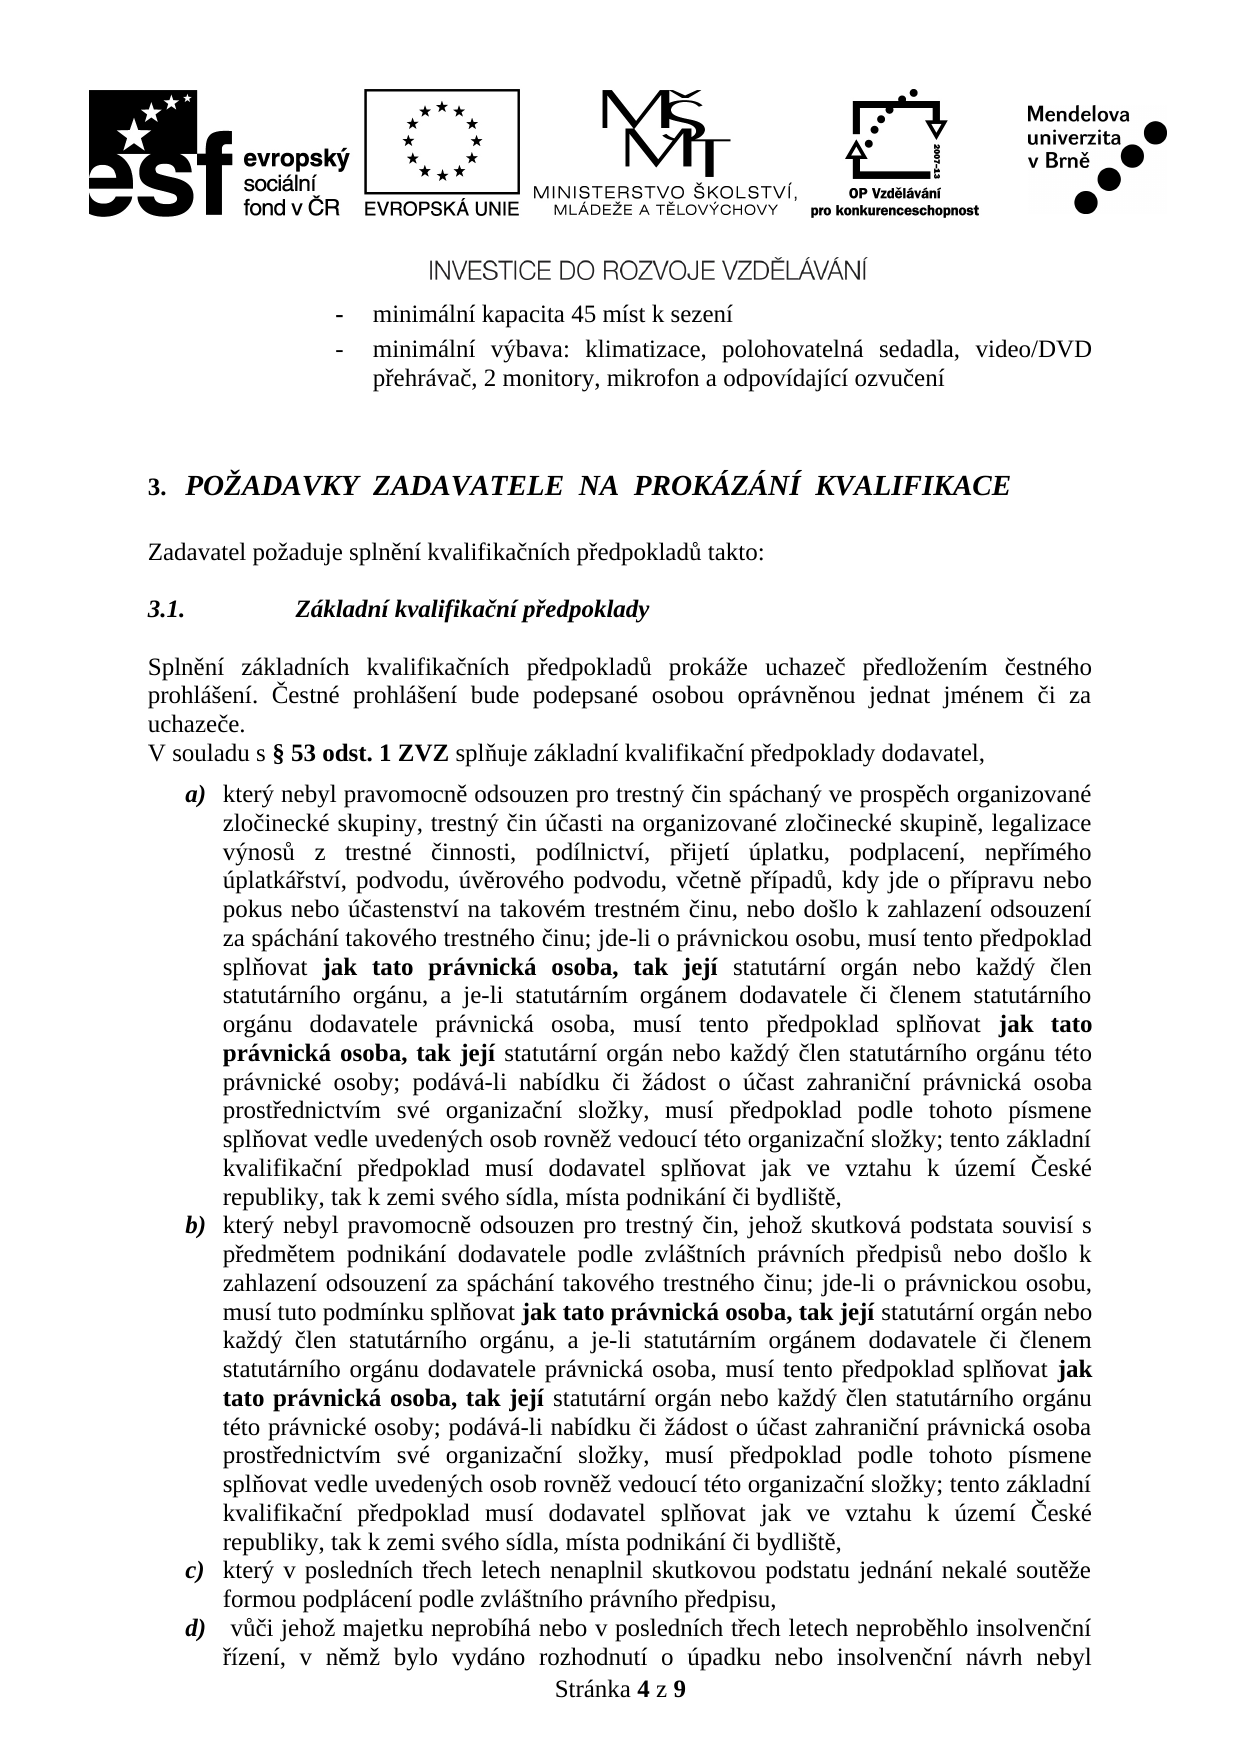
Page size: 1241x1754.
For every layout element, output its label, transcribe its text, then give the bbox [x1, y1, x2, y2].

picture [1028, 105, 1167, 214]
text Splnění základních kvalifikačních předpokladů prokáže uchazeč předložením čestného prohlášení. Čestné prohlášení bude podepsané osobou oprávněnou jednat jménem či za uchazeče. [148, 652, 1092, 738]
list minimální kapacita 45 míst k sezení [335, 299, 1092, 328]
list Základní kvalifikační předpoklady [148, 594, 1092, 623]
picture [428, 255, 870, 281]
list minimální výbava: klimatizace, polohovatelná sedadla, video/DVD přehrávač, 2 monitory, mikrofon a odpovídající ozvučení [335, 334, 1092, 392]
picture [60, 49, 998, 237]
subtitle POŽADAVKY ZADAVATELE NA PROKÁZÁNÍ KVALIFIKACE [148, 468, 1092, 502]
list který nebyl pravomocně odsouzen pro trestný čin, jehož skutková podstata souvisí s předmětem podnikání dodavatele podle zvláštních právních předpisů nebo došlo k zahlazení odsouzení za spáchání takového trestného činu; jde-li o právnickou osobu, musí tuto podmínku splňovat jak tato právnická osoba, tak její statutární orgán nebo každý člen statutárního orgánu, a je-li statutárním orgánem dodavatele či členem statutárního orgánu dodavatele právnická osoba, musí tento předpoklad splňovat jak tato právnická osoba, tak její statutární orgán nebo každý člen statutárního orgánu této právnické osoby; podává-li nabídku či žádost o účast zahraniční právnická osoba prostřednictvím své organizační složky, musí předpoklad podle tohoto písmene splňovat vedle uvedených osob rovněž vedoucí této organizační složky; tento základní kvalifikační předpoklad musí dodavatel splňovat jak ve vztahu k území České republiky, tak k zemi svého sídla, místa podnikání či bydliště, [185, 1211, 1092, 1556]
text V souladu s § 53 odst. 1 ZVZ splňuje základní kvalifikační předpoklady dodavatel, [148, 738, 1092, 767]
list který nebyl pravomocně odsouzen pro trestný čin spáchaný ve prospěch organizované zločinecké skupiny, trestný čin účasti na organizované zločinecké skupině, legalizace výnosů z trestné činnosti, podílnictví, přijetí úplatku, podplacení, nepřímého úplatkářství, podvodu, úvěrového podvodu, včetně případů, kdy jde o přípravu nebo pokus nebo účastenství na takovém trestném činu, nebo došlo k zahlazení odsouzení za spáchání takového trestného činu; jde-li o právnickou osobu, musí tento předpoklad splňovat jak tato právnická osoba, tak její statutární orgán nebo každý člen statutárního orgánu, a je-li statutárním orgánem dodavatele či členem statutárního orgánu dodavatele právnická osoba, musí tento předpoklad splňovat jak tato právnická osoba, tak její statutární orgán nebo každý člen statutárního orgánu této právnické osoby; podává-li nabídku či žádost o účast zahraniční právnická osoba prostřednictvím své organizační složky, musí předpoklad podle tohoto písmene splňovat vedle uvedených osob rovněž vedoucí této organizační složky; tento základní kvalifikační předpoklad musí dodavatel splňovat jak ve vztahu k území České republiky, tak k zemi svého sídla, místa podnikání či bydliště, [185, 779, 1092, 1211]
text Zadavatel požaduje splnění kvalifikačních předpokladů takto: [148, 537, 1092, 566]
list který v posledních třech letech nenaplnil skutkovou podstatu jednání nekalé soutěže formou podplácení podle zvláštního právního předpisu, [185, 1556, 1092, 1613]
